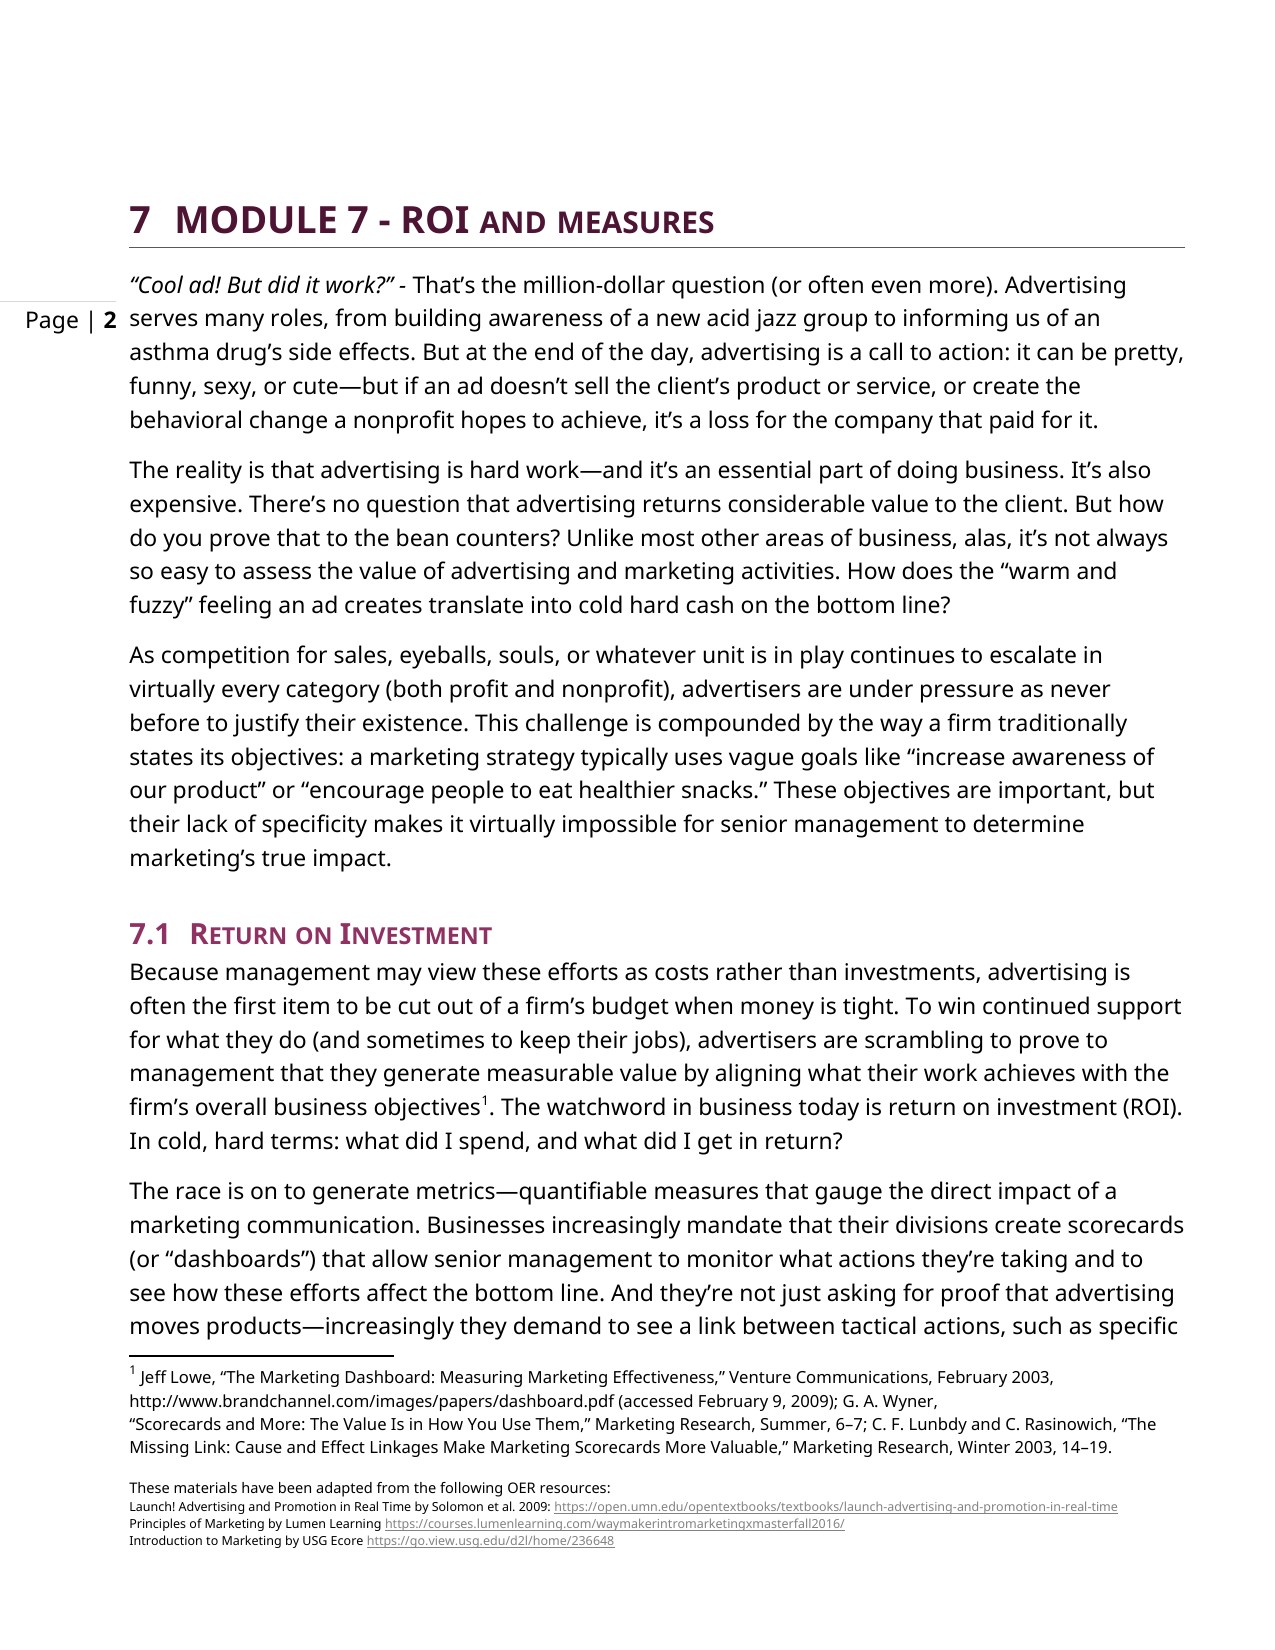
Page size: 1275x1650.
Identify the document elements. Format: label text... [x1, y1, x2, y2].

text Because management may view these efforts as costs rather than investments, advertising is often the first item to be cut out of a firm’s budget when money is tight. To win continued support for what they do (and sometimes to keep their jobs), advertisers are scrambling to prove to management that they generate measurable value by aligning what their work achieves with the firm’s overall business objectives. The watchword in business today is return on investment (ROI). In cold, hard terms: what did I spend, and what did I get in return? [129, 956, 1185, 1156]
text The reality is that advertising is hard work—and it’s an essential part of doing business. It’s also expensive. There’s no question that advertising returns considerable value to the client. But how do you prove that to the bean counters? Unlike most other areas of business, alas, it’s not always so easy to assess the value of advertising and marketing activities. How does the “warm and fuzzy” feeling an ad creates translate into cold hard cash on the bottom line? [129, 454, 1185, 620]
text As competition for sales, eyeballs, souls, or whatever unit is in play continues to escalate in virtually every category (both profit and nonprofit), advertisers are under pressure as never before to justify their existence. This challenge is compounded by the way a firm traditionally states its objectives: a marketing strategy typically uses vague goals like “increase awareness of our product” or “encourage people to eat healthier snacks.” These objectives are important, but their lack of specificity makes it virtually impossible for senior management to determine marketing’s true impact. [129, 639, 1185, 873]
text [129, 1175, 1185, 1341]
text “Cool ad! But did it work?” - That’s the million-dollar question (or often even more). Advertising serves many roles, from building awareness of a new acid jazz group to informing us of an asthma drug’s side effects. But at the end of the day, advertising is a call to action: it can be pretty, funny, sexy, or cute—but if an ad doesn’t sell the client’s product or service, or create the behavioral change a nonprofit hopes to achieve, it’s a loss for the company that paid for it. [129, 269, 1185, 435]
subtitle Return on Investment [129, 913, 1185, 953]
subtitle MODULE 7 - ROI and measures [129, 194, 1185, 247]
